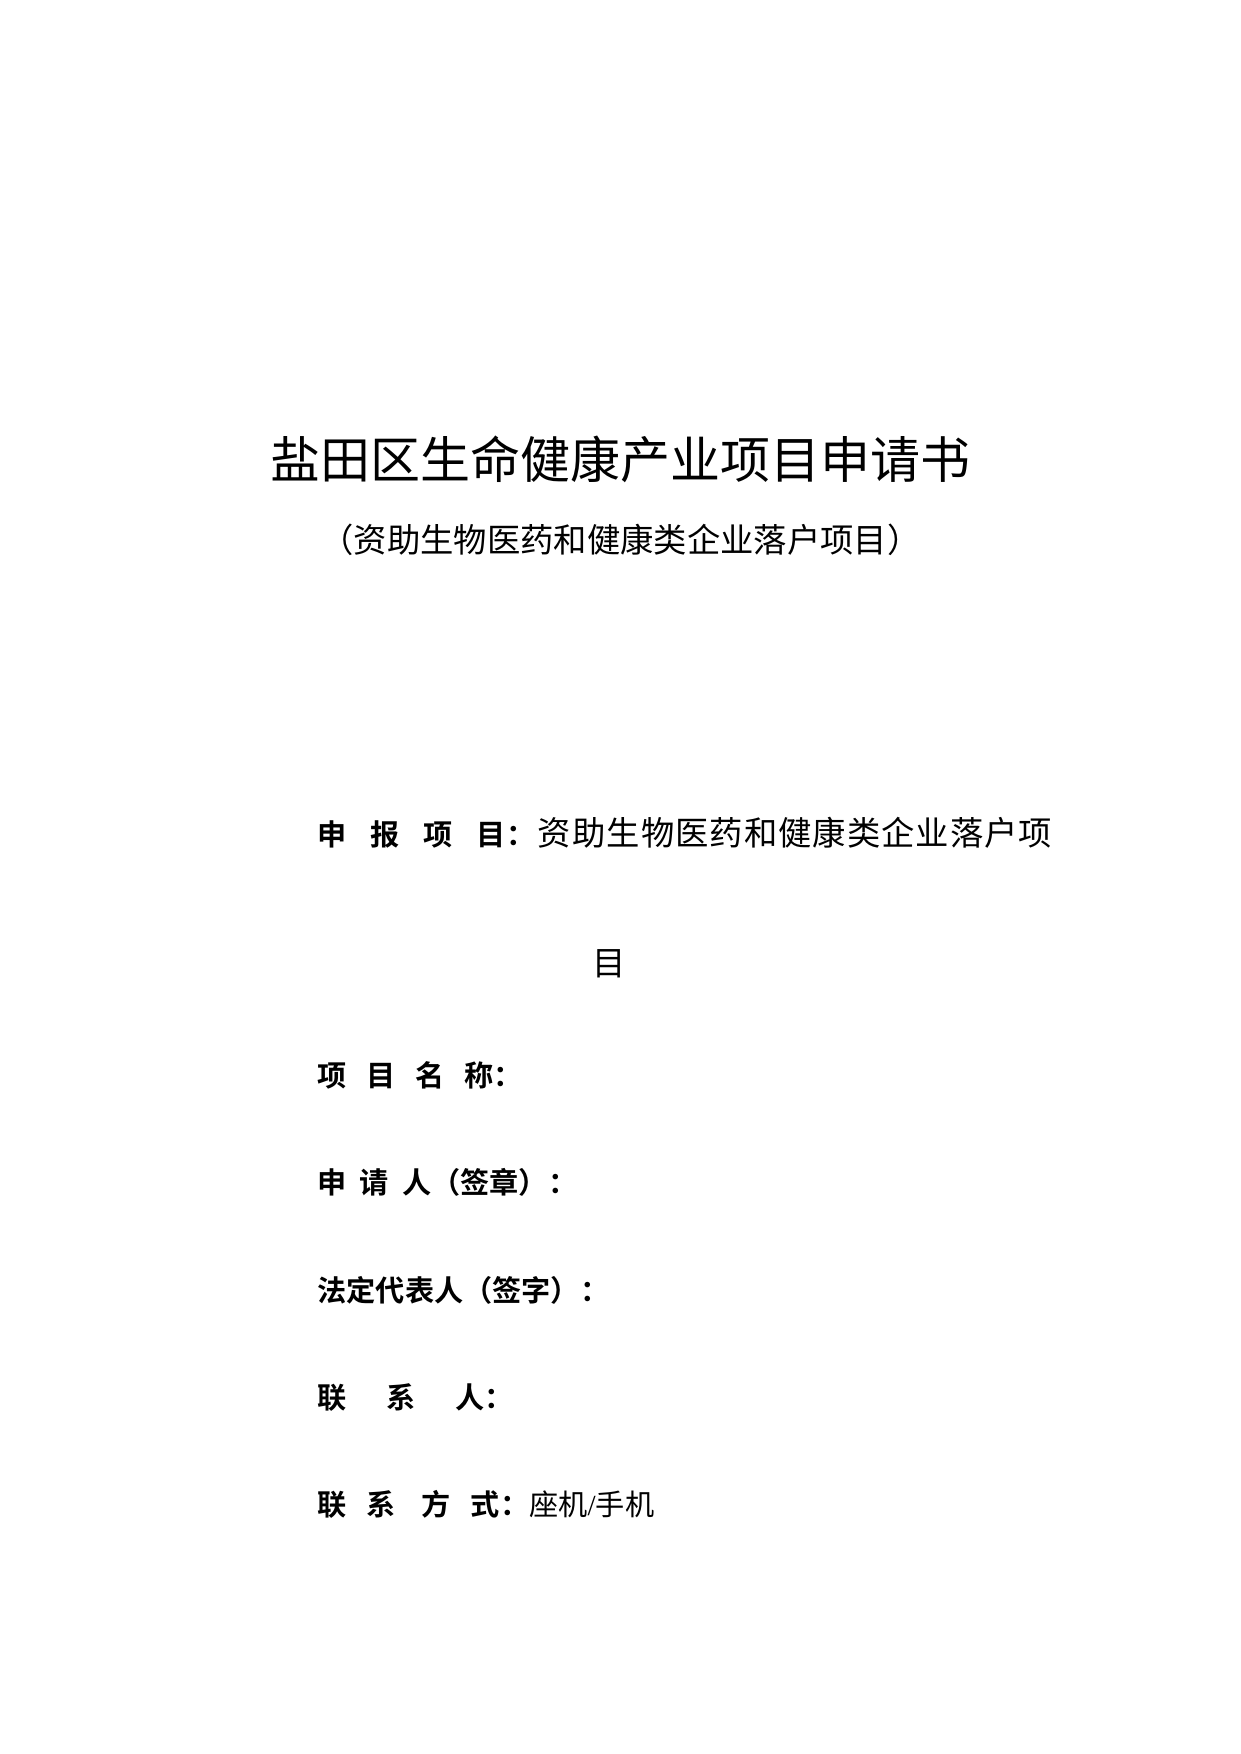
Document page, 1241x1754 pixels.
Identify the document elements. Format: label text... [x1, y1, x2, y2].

text 法定代表人（签字）： [187, 1256, 1053, 1321]
text （资助生物医药和健康类企业落户项目） [187, 506, 1053, 571]
text 申 报 项 目：资助生物医药和健康类企业落户项目 [317, 798, 1053, 993]
text 联 系 人： [187, 1363, 1053, 1428]
text 联 系 方 式：座机/手机 [187, 1470, 1053, 1535]
text 申 请 人（签章）： [187, 1148, 1053, 1213]
text 项 目 名 称： [187, 1041, 1053, 1106]
text 盐田区生命健康产业项目申请书 [187, 408, 1053, 506]
